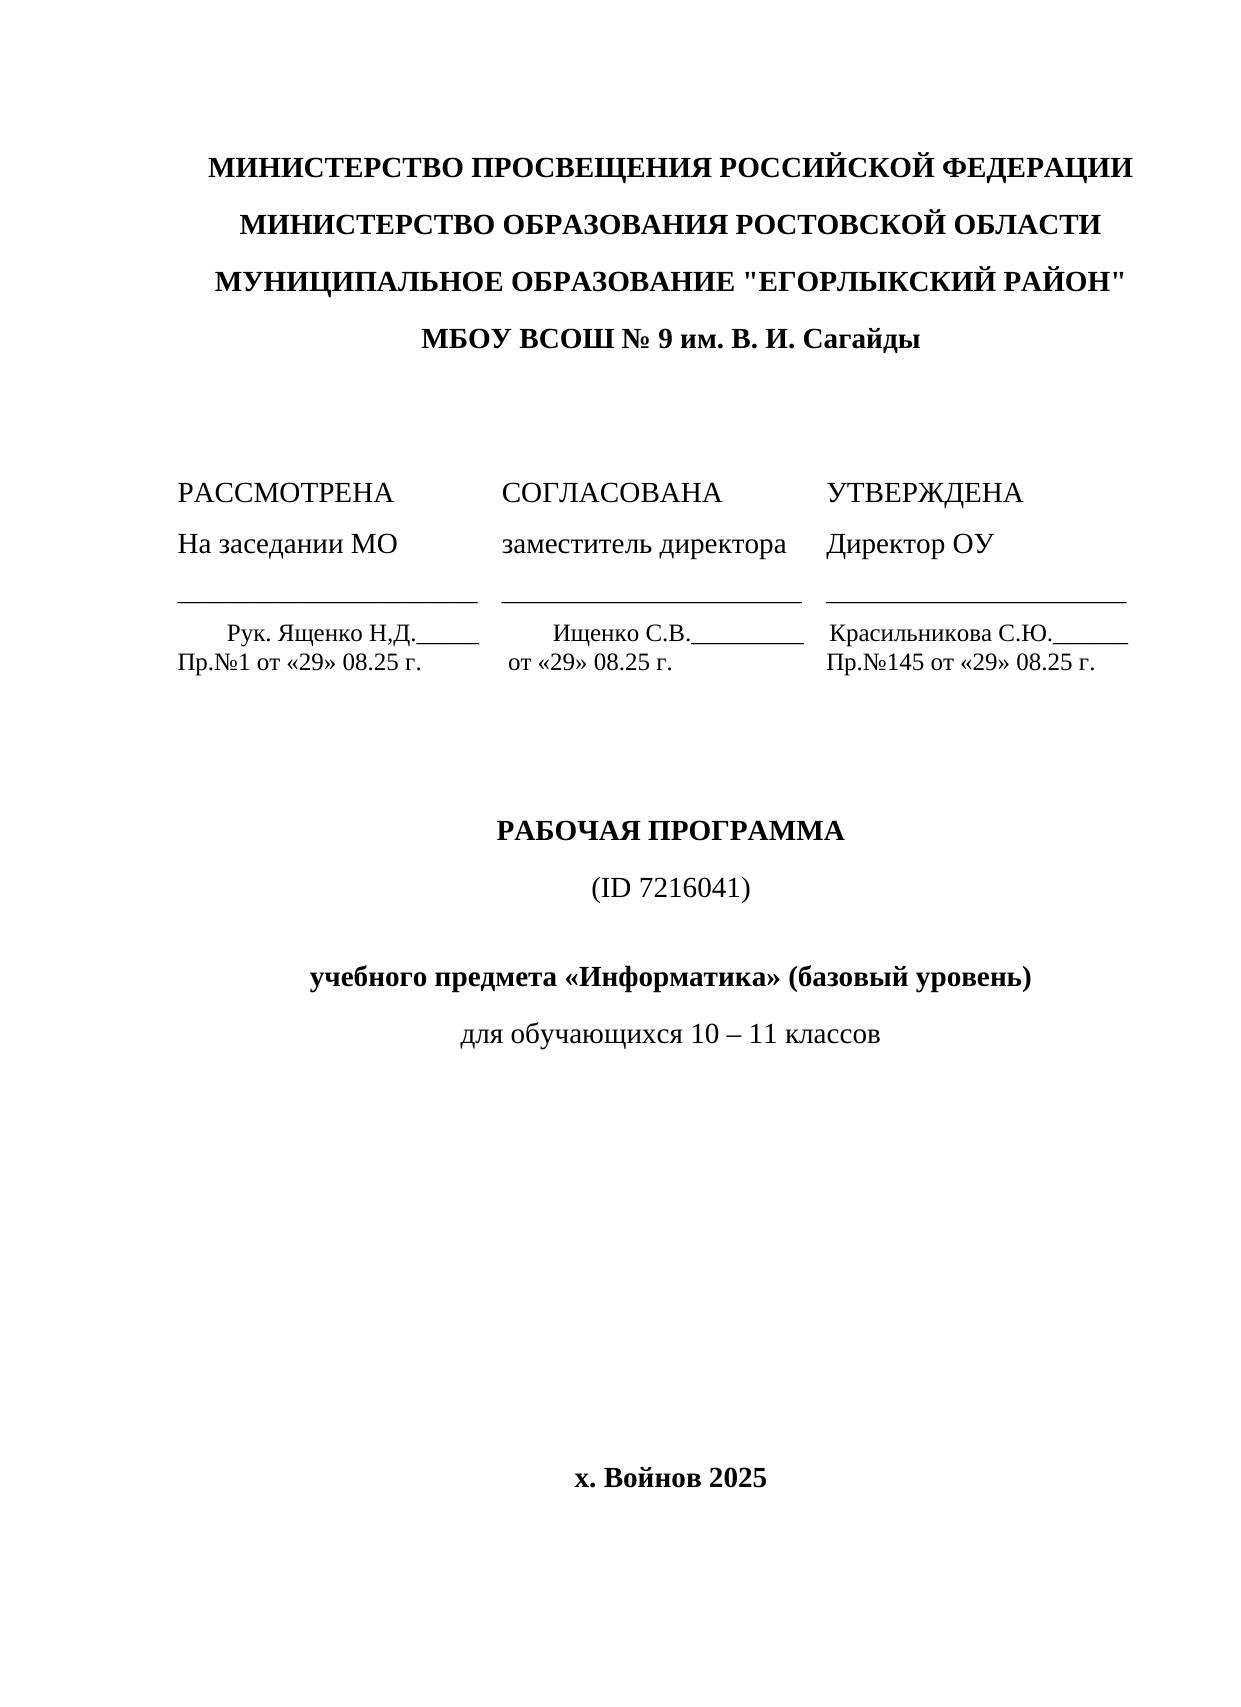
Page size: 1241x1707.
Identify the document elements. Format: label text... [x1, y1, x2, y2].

text МИНИСТЕРСТВО ПРОСВЕЩЕНИЯ РОССИЙСКОЙ ФЕДЕРАЦИИ [190, 150, 1152, 184]
table_header УТВЕРЖДЕНА Директор ОУ ________________________ Красильникова С.Ю.______ Пр.№145 от «29» 08.25 г. [815, 475, 1139, 717]
table_header РАССМОТРЕНА На заседании МО ________________________ Рук. Ященко Н,Д._____ Пр.№1 от «29» 08.25 г. [166, 475, 490, 717]
text учебного предмета «Информатика» (базовый уровень) [190, 959, 1152, 993]
text (ID 7216041) [190, 870, 1152, 904]
table_header СОГЛАСОВАНА заместитель директора ________________________ Ищенко С.В._________ от «29» 08.25 г. [490, 475, 815, 717]
text МИНИСТЕРСТВО ОБРАЗОВАНИЯ РОСТОВСКОЙ ОБЛАСТИ МУНИЦИПАЛЬНОЕ ОБРАЗОВАНИЕ "ЕГОРЛЫКСКИЙ РАЙОН" [190, 207, 1152, 298]
text для обучающихся 10 – 11 классов [190, 1017, 1152, 1050]
text МБОУ ВСОШ № 9 им. В. И. Сагайды [190, 321, 1152, 355]
text х. Войнов 2025 [190, 1460, 1152, 1493]
text РАБОЧАЯ ПРОГРАММА [190, 813, 1152, 847]
